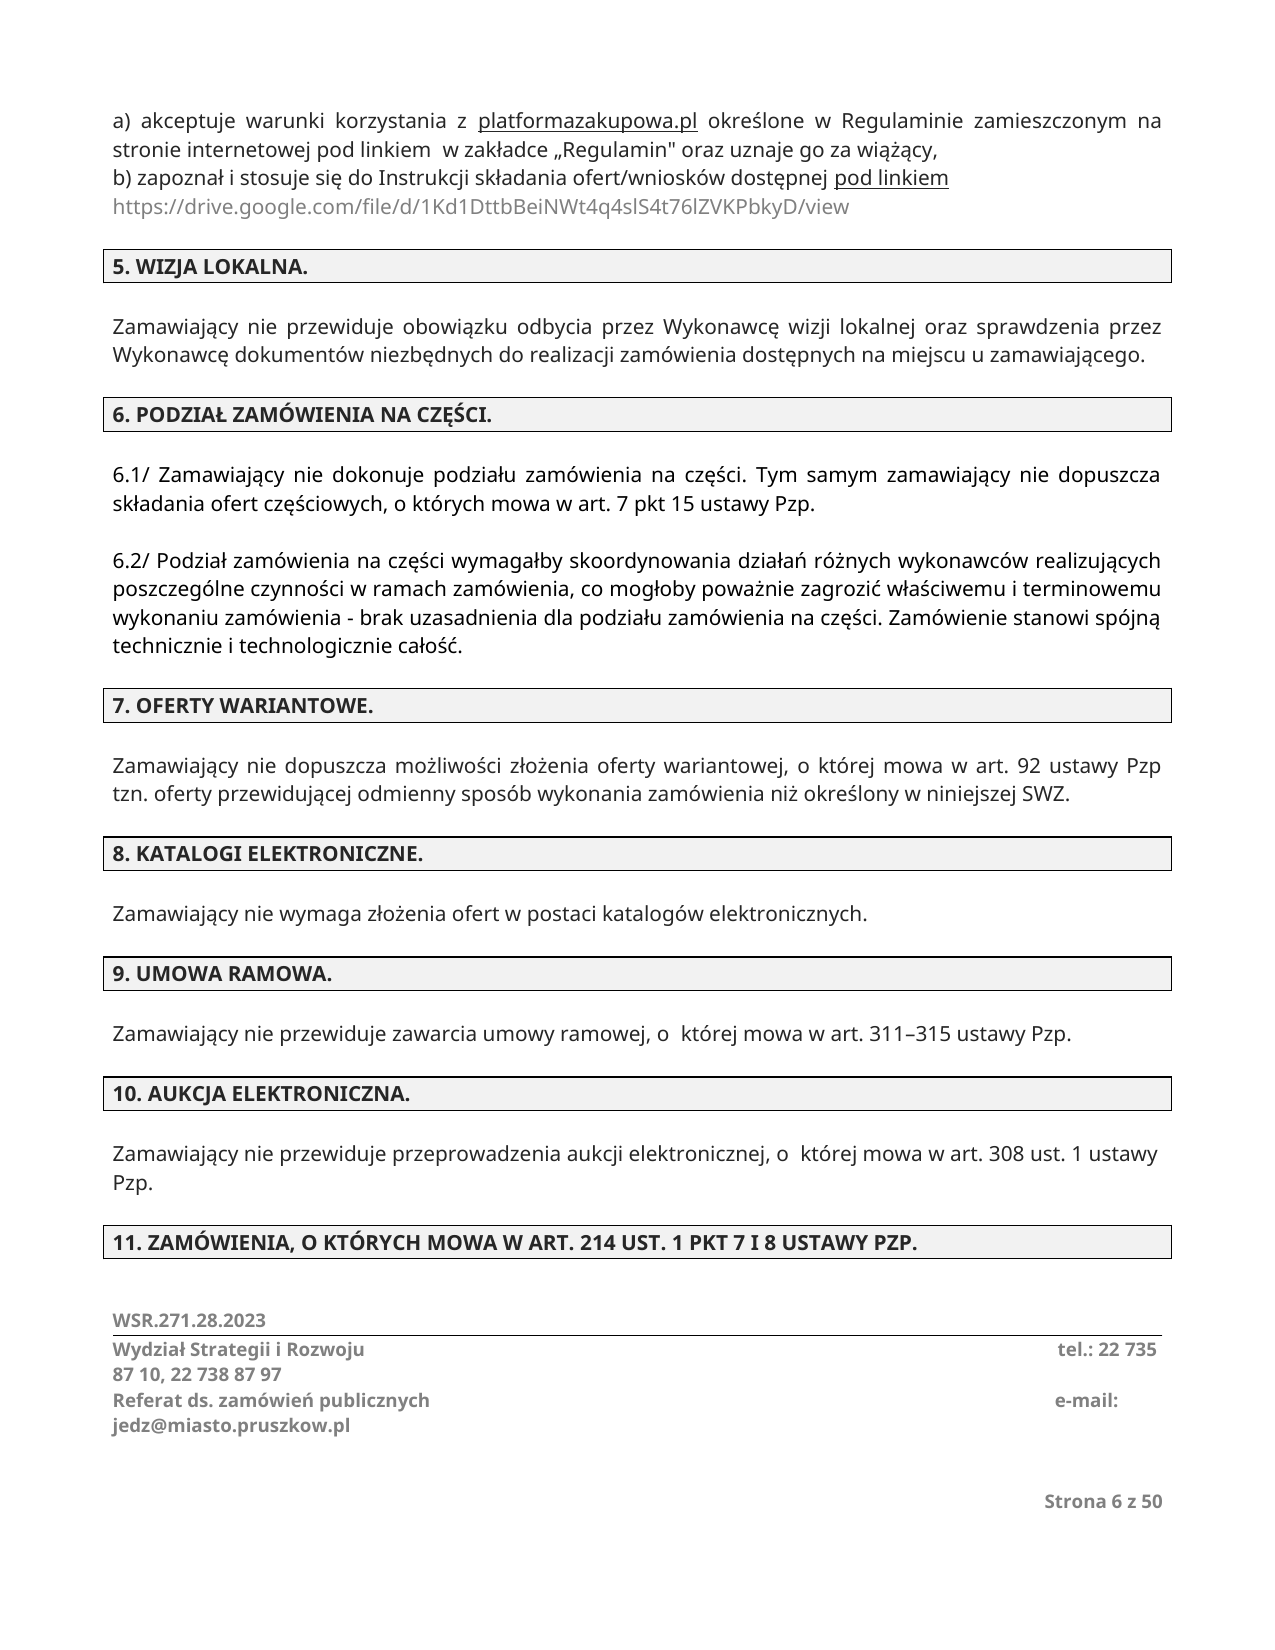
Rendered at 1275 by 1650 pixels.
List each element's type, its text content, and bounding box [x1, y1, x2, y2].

text Zamawiający nie przewiduje obowiązku odbycia przez Wykonawcę wizji lokalnej oraz sprawdzenia przez Wykonawcę dokumentów niezbędnych do realizacji zamówienia dostępnych na miejscu u zamawiającego. [112, 312, 1162, 369]
text a) akceptuje warunki korzystania z platformazakupowa.pl określone w Regulaminie zamieszczonym na stronie internetowej pod linkiem w zakładce „Regulamin" oraz uznaje go za wiążący, [112, 107, 1162, 163]
text Zamawiający nie dopuszcza możliwości złożenia oferty wariantowej, o której mowa w art. 92 ustawy Pzp tzn. oferty przewidującej odmienny sposób wykonania zamówienia niż określony w niniejszej SWZ. [112, 751, 1162, 808]
text 6.2/ Podział zamówienia na części wymagałby skoordynowania działań różnych wykonawców realizujących poszczególne czynności w ramach zamówienia, co mogłoby poważnie zagrozić właściwemu i terminowemu wykonaniu zamówienia - brak uzasadnienia dla podziału zamówienia na części. Zamówienie stanowi spójną technicznie i technologicznie całość. [112, 546, 1162, 659]
text 8. KATALOGI ELEKTRONICZNE. [104, 838, 1171, 870]
text b) zapoznał i stosuje się do Instrukcji składania ofert/wniosków dostępnej pod linkiem [112, 163, 1162, 192]
text 9. UMOWA RAMOWA. [104, 958, 1171, 990]
text Zamawiający nie wymaga złożenia ofert w postaci katalogów elektronicznych. [112, 899, 1162, 928]
text 6. PODZIAŁ ZAMÓWIENIA NA CZĘŚCI. [104, 398, 1171, 431]
text 5. WIZJA LOKALNA. [104, 250, 1171, 282]
text 7. OFERTY WARIANTOWE. [104, 689, 1171, 722]
text https://drive.google.com/file/d/1Kd1DttbBeiNWt4q4slS4t76lZVKPbkyD/view [112, 192, 1162, 220]
text Zamawiający nie przewiduje przeprowadzenia aukcji elektronicznej, o której mowa w art. 308 ust. 1 ustawy Pzp. [112, 1139, 1162, 1196]
text 6.1/ Zamawiający nie dokonuje podziału zamówienia na części. Tym samym zamawiający nie dopuszcza składania ofert częściowych, o których mowa w art. 7 pkt 15 ustawy Pzp. [112, 460, 1162, 517]
text 10. AUKCJA ELEKTRONICZNA. [104, 1078, 1171, 1110]
text Zamawiający nie przewiduje zawarcia umowy ramowej, o której mowa w art. 311–315 ustawy Pzp. [112, 1019, 1162, 1048]
text 11. ZAMÓWIENIA, O KTÓRYCH MOWA W ART. 214 UST. 1 PKT 7 I 8 USTAWY PZP. [104, 1226, 1171, 1258]
